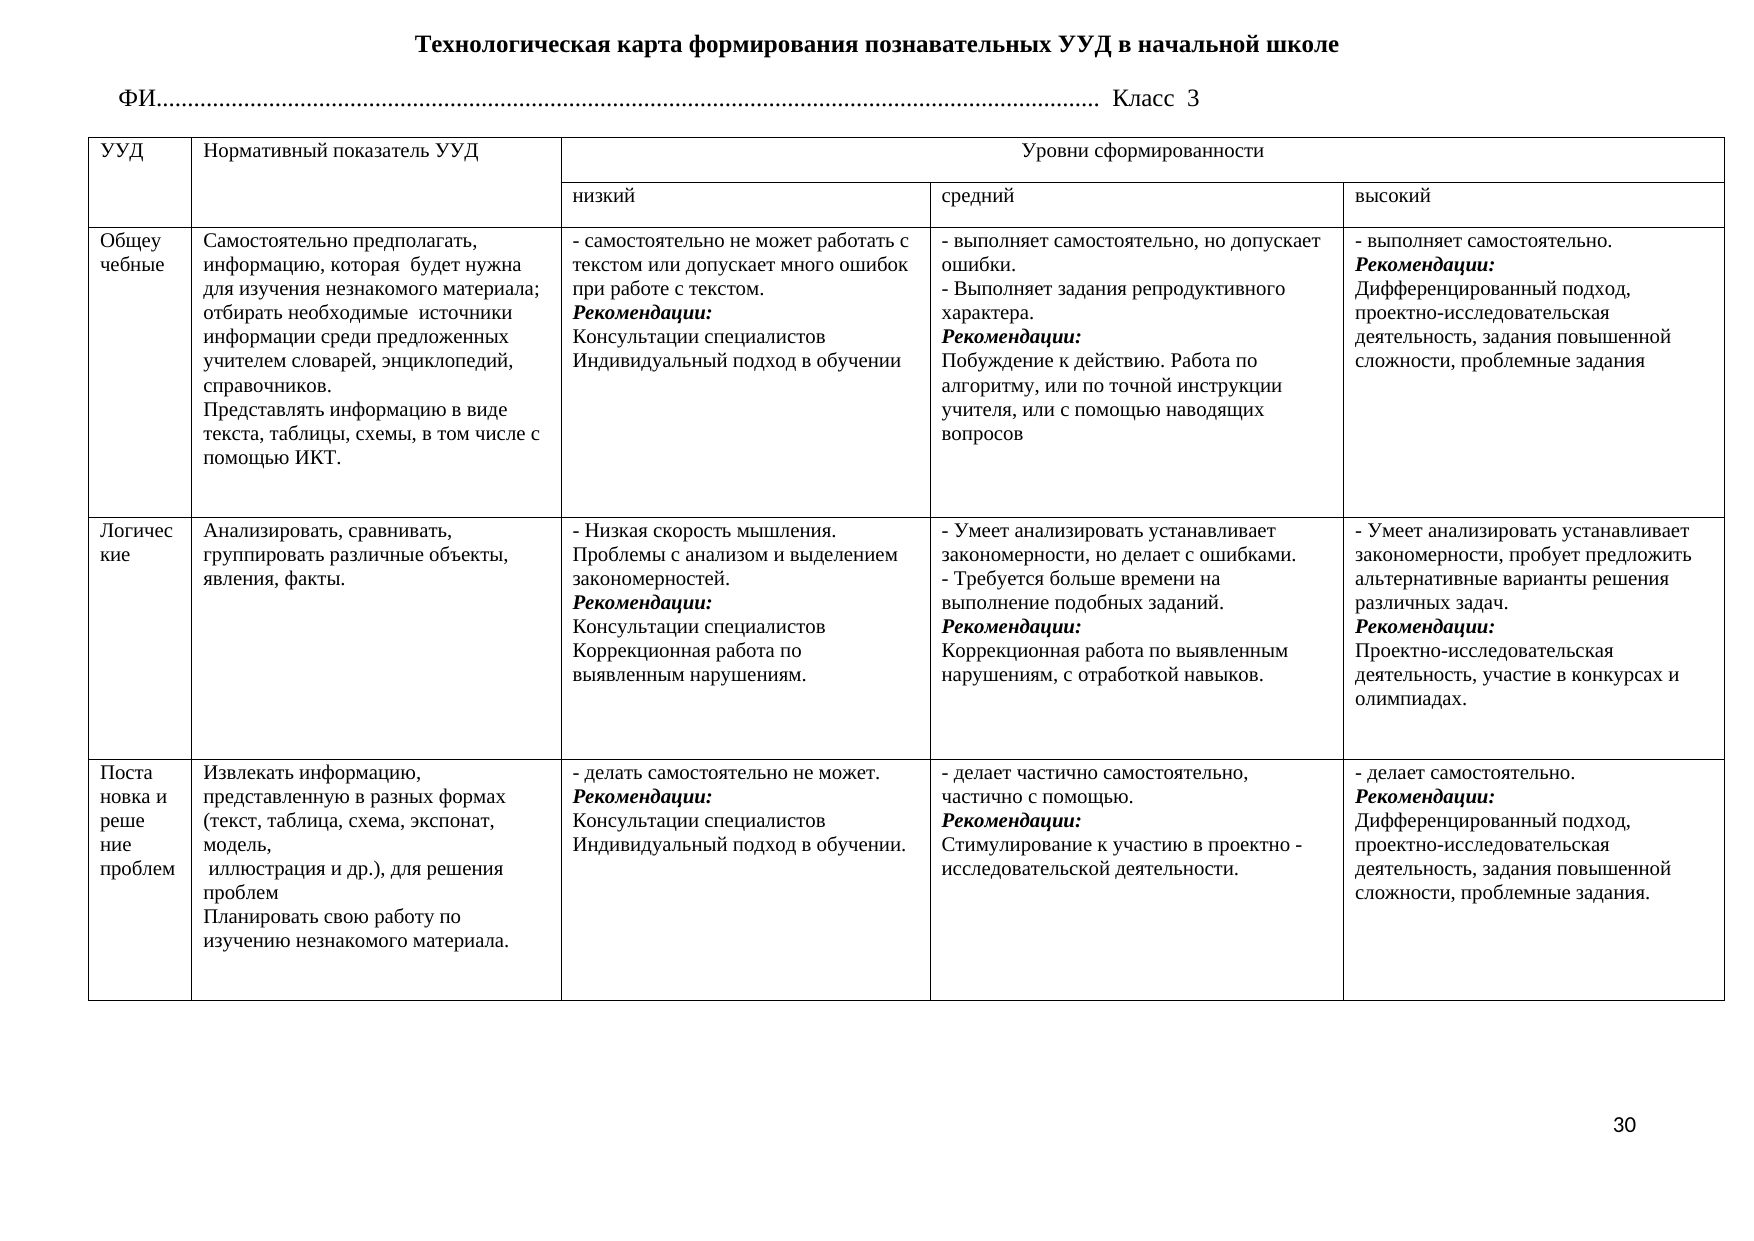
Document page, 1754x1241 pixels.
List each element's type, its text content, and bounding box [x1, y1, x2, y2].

table_cell - самостоятельно не может работать с текстом или допускает много ошибок при работе с текстом. Рекомендации: Консультации специалистов Индивидуальный подход в обучении [562, 228, 930, 517]
table_cell - делает частично самостоятельно, частично с помощью. Рекомендации: Стимулирование к участию в проектно - исследовательской деятельности. [931, 760, 1343, 1000]
table_cell низкий [562, 183, 930, 227]
table_cell Логические [89, 518, 191, 758]
table_cell высокий [1344, 183, 1724, 227]
table_cell - Умеет анализировать устанавливает закономерности, пробует предложить альтернативные варианты решения различных задач. Рекомендации: Проектно-исследовательская деятельность, участие в конкурсах и олимпиадах. [1344, 518, 1724, 758]
table_header Нормативный показатель УУД [192, 138, 561, 227]
table_cell - Низкая скорость мышления. Проблемы с анализом и выделением закономерностей. Рекомендации: Консультации специалистов Коррекционная работа по выявленным нарушениям. [562, 518, 930, 758]
table_cell Анализировать, сравнивать, группировать различные объекты, явления, факты. [192, 518, 561, 758]
table_cell - делает самостоятельно. Рекомендации: Дифференцированный подход, проектно-исследовательская деятельность, задания повышенной сложности, проблемные задания. [1344, 760, 1724, 1000]
table_cell - выполняет самостоятельно, но допускает ошибки. - Выполняет задания репродуктивного характера. Рекомендации: Побуждение к действию. Работа по алгоритму, или по точной инструкции учителя, или с помощью наводящих вопросов [931, 228, 1343, 517]
table_cell Самостоятельно предполагать, информацию, которая будет нужна для изучения незнакомого материала; отбирать необходимые источники информации среди предложенных учителем словарей, энциклопедий, справочников. Представлять информацию в виде текста, таблицы, схемы, в том числе с помощью ИКТ. [192, 228, 561, 517]
table_header Уровни сформированности [562, 138, 1724, 182]
table_cell - выполняет самостоятельно. Рекомендации: Дифференцированный подход, проектно-исследовательская деятельность, задания повышенной сложности, проблемные задания [1344, 228, 1724, 517]
table_cell Поста новка и реше ние проблем [89, 760, 191, 1000]
table_cell средний [931, 183, 1343, 227]
text Технологическая карта формирования познавательных УУД в начальной школе [118, 29, 1636, 58]
table_cell Извлекать информацию, представленную в разных формах (текст, таблица, схема, экспонат, модель, иллюстрация и др.), для решения проблем Планировать свою работу по изучению незнакомого материала. [192, 760, 561, 1000]
text ФИ....................................................................................................................................................... Класс 3 [118, 83, 1636, 112]
table_header УУД [89, 138, 191, 227]
table_cell Общеу чебные [89, 228, 191, 517]
table_cell - делать самостоятельно не может. Рекомендации: Консультации специалистов Индивидуальный подход в обучении. [562, 760, 930, 1000]
table_cell - Умеет анализировать устанавливает закономерности, но делает с ошибками. - Требуется больше времени на выполнение подобных заданий. Рекомендации: Коррекционная работа по выявленным нарушениям, с отработкой навыков. [931, 518, 1343, 758]
